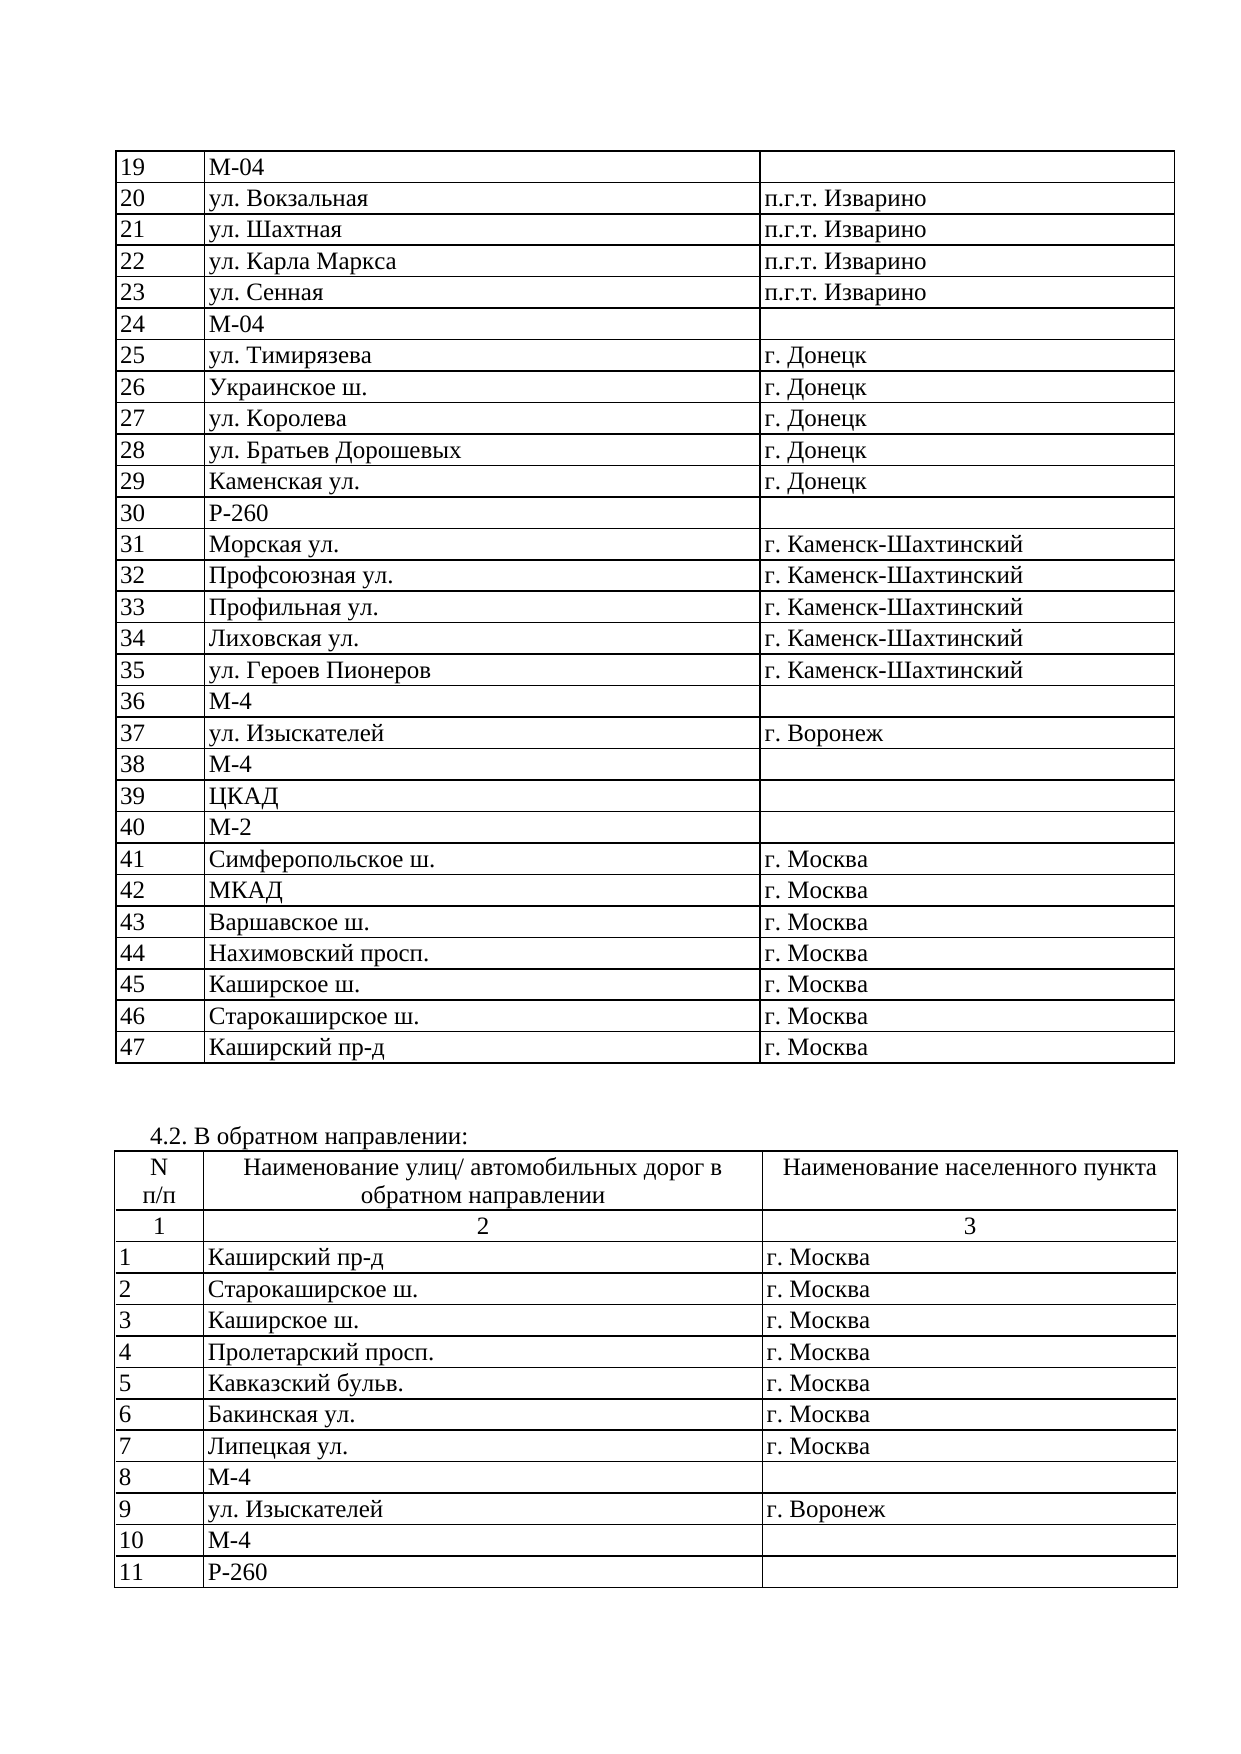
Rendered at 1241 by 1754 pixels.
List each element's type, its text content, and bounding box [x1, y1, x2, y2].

table_cell п.г.т. Изварино [761, 183, 1174, 213]
table_cell 3 [115, 1305, 203, 1335]
table_cell Р-260 [204, 1557, 762, 1587]
table_cell 45 [117, 970, 204, 999]
table_cell г. Москва [761, 1001, 1174, 1031]
table_cell 43 [117, 907, 204, 936]
table_cell г. Донецк [761, 435, 1174, 464]
table_cell М-4 [205, 749, 759, 779]
table_cell [761, 498, 1174, 527]
table_cell ул. Шахтная [205, 215, 759, 244]
table_cell г. Москва [763, 1335, 1177, 1366]
table_cell 2 [115, 1273, 203, 1303]
table_cell 47 [117, 1032, 204, 1062]
table_cell Нахимовский просп. [205, 938, 759, 968]
table_cell 36 [117, 686, 204, 716]
table_cell 32 [117, 561, 204, 590]
table_cell 42 [117, 875, 204, 905]
table_cell [763, 1461, 1177, 1492]
table_cell МКАД [205, 875, 759, 905]
table_cell 31 [117, 529, 204, 559]
table_cell г. Каменск-Шахтинский [761, 592, 1174, 622]
table_cell ул. Королева [205, 403, 759, 433]
table_cell Морская ул. [205, 529, 759, 559]
table_header Наименование улиц/ автомобильных дорог в обратном направлении [204, 1152, 762, 1209]
table_cell [761, 781, 1174, 811]
table_cell г. Донецк [761, 340, 1174, 370]
table_cell Старокаширское ш. [205, 1001, 759, 1031]
text 4.2. В обратном направлении: [150, 1121, 1090, 1150]
table_cell г. Москва [763, 1398, 1177, 1429]
table_cell 1 [115, 1210, 203, 1241]
table_cell г. Донецк [761, 466, 1174, 496]
table_cell г. Москва [761, 844, 1174, 873]
table_cell Украинское ш. [205, 372, 759, 402]
table_cell 46 [117, 1001, 204, 1031]
table_cell 30 [117, 498, 204, 527]
table_cell п.г.т. Изварино [761, 277, 1174, 307]
table_cell Бакинская ул. [204, 1400, 762, 1429]
table_cell М-04 [205, 152, 759, 181]
table_cell ул. Тимирязева [205, 340, 759, 370]
table_cell 10 [115, 1525, 203, 1555]
table_cell ЦКАД [205, 781, 759, 811]
table_cell 5 [115, 1368, 203, 1398]
table_cell 24 [117, 309, 204, 339]
table_cell [763, 1524, 1177, 1555]
table_cell [761, 309, 1174, 339]
table_cell 29 [117, 466, 204, 496]
table_cell 6 [115, 1399, 203, 1429]
table_cell 20 [117, 183, 204, 213]
table_cell М-04 [205, 309, 759, 339]
table_cell Каширское ш. [205, 970, 759, 999]
table_cell г. Москва [761, 875, 1174, 905]
table_cell 7 [115, 1430, 203, 1461]
table_cell п.г.т. Изварино [761, 246, 1174, 276]
table_cell г. Москва [761, 1032, 1174, 1062]
table_cell г. Москва [761, 970, 1174, 999]
table_cell г. Москва [763, 1304, 1177, 1335]
table_cell 25 [117, 340, 204, 370]
table_header N п/п [115, 1152, 203, 1209]
table_cell 3 [763, 1209, 1177, 1241]
table_cell Липецкая ул. [204, 1431, 762, 1461]
table_cell ул. Братьев Дорошевых [205, 435, 759, 464]
table_cell г. Воронеж [761, 718, 1174, 748]
table_cell 44 [117, 938, 204, 968]
table_cell 40 [117, 812, 204, 842]
table_cell 34 [117, 623, 204, 653]
table_cell г. Воронеж [763, 1492, 1177, 1524]
table_cell Каширский пр-д [205, 1032, 759, 1062]
table_cell г. Москва [763, 1429, 1177, 1461]
table_cell М-4 [205, 686, 759, 716]
table_cell 35 [117, 655, 204, 685]
table_cell 26 [117, 372, 204, 402]
table_cell 22 [117, 246, 204, 276]
table_cell ул. Сенная [205, 277, 759, 307]
table_cell М-4 [204, 1462, 762, 1492]
table_cell Пролетарский просп. [204, 1337, 762, 1366]
table_cell 19 [117, 152, 204, 181]
table_cell Р-260 [205, 498, 759, 527]
table_cell [761, 686, 1174, 716]
table_cell 8 [115, 1462, 203, 1492]
table_cell г. Москва [761, 938, 1174, 968]
table_cell 23 [117, 277, 204, 307]
table_cell г. Каменск-Шахтинский [761, 529, 1174, 559]
table_cell г. Донецк [761, 372, 1174, 402]
table_cell г. Москва [763, 1241, 1177, 1272]
table_cell г. Москва [763, 1366, 1177, 1398]
table_cell Профильная ул. [205, 592, 759, 622]
table_cell 37 [117, 718, 204, 748]
table_cell Каменская ул. [205, 466, 759, 496]
table_cell Каширский пр-д [204, 1242, 762, 1272]
table_cell 33 [117, 592, 204, 622]
table_cell 11 [115, 1556, 203, 1587]
table_header Наименование населенного пункта [763, 1152, 1177, 1209]
table_cell г. Донецк [761, 403, 1174, 433]
table_cell г. Москва [761, 907, 1174, 936]
table_cell г. Каменск-Шахтинский [761, 561, 1174, 590]
table_cell 4 [115, 1336, 203, 1366]
table_cell ул. Карла Маркса [205, 246, 759, 276]
table_cell [761, 749, 1174, 779]
table_cell ул. Изыскателей [204, 1494, 762, 1524]
table_cell Лиховская ул. [205, 623, 759, 653]
table_cell 28 [117, 435, 204, 464]
table_cell 1 [115, 1242, 203, 1272]
table_cell М-2 [205, 812, 759, 842]
table_cell г. Каменск-Шахтинский [761, 655, 1174, 685]
table_cell ул. Вокзальная [205, 183, 759, 213]
table_cell Кавказский бульв. [204, 1368, 762, 1398]
table_cell 39 [117, 781, 204, 811]
table_cell 27 [117, 403, 204, 433]
table_cell Варшавское ш. [205, 907, 759, 936]
table_cell [761, 152, 1174, 181]
table_cell ул. Героев Пионеров [205, 655, 759, 685]
table_cell Старокаширское ш. [204, 1274, 762, 1303]
table_cell 2 [204, 1211, 762, 1241]
table_cell 38 [117, 749, 204, 779]
table_cell М-4 [204, 1525, 762, 1555]
table_cell 9 [115, 1493, 203, 1524]
table_cell [761, 812, 1174, 842]
table_cell 21 [117, 215, 204, 244]
table_cell п.г.т. Изварино [761, 215, 1174, 244]
table_cell [763, 1555, 1177, 1587]
table_cell Профсоюзная ул. [205, 561, 759, 590]
table_cell Каширское ш. [204, 1305, 762, 1335]
table_cell Симферопольское ш. [205, 844, 759, 873]
table_cell г. Москва [763, 1272, 1177, 1303]
table_cell ул. Изыскателей [205, 718, 759, 748]
table_cell 41 [117, 844, 204, 873]
table_cell г. Каменск-Шахтинский [761, 623, 1174, 653]
